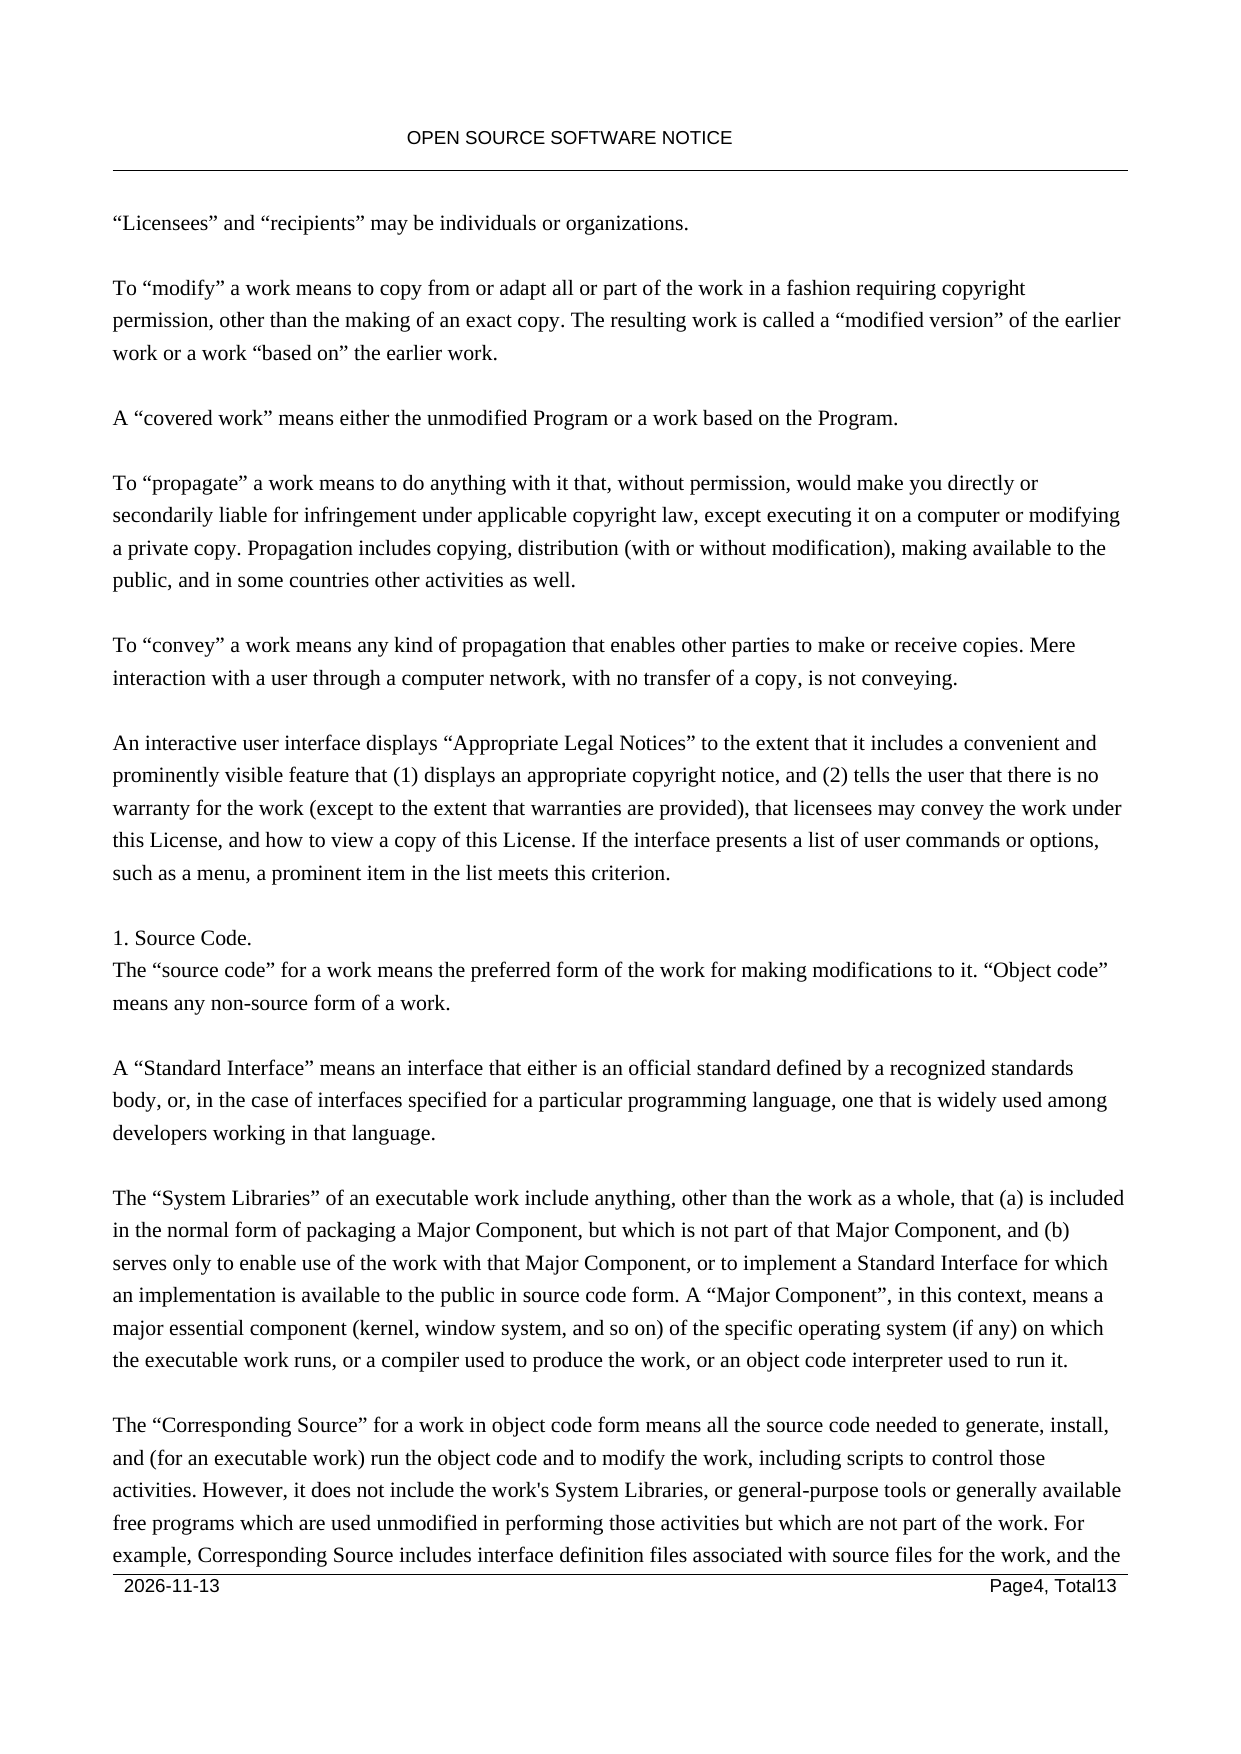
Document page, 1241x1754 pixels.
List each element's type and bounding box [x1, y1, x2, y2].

text [112, 206, 1128, 1571]
